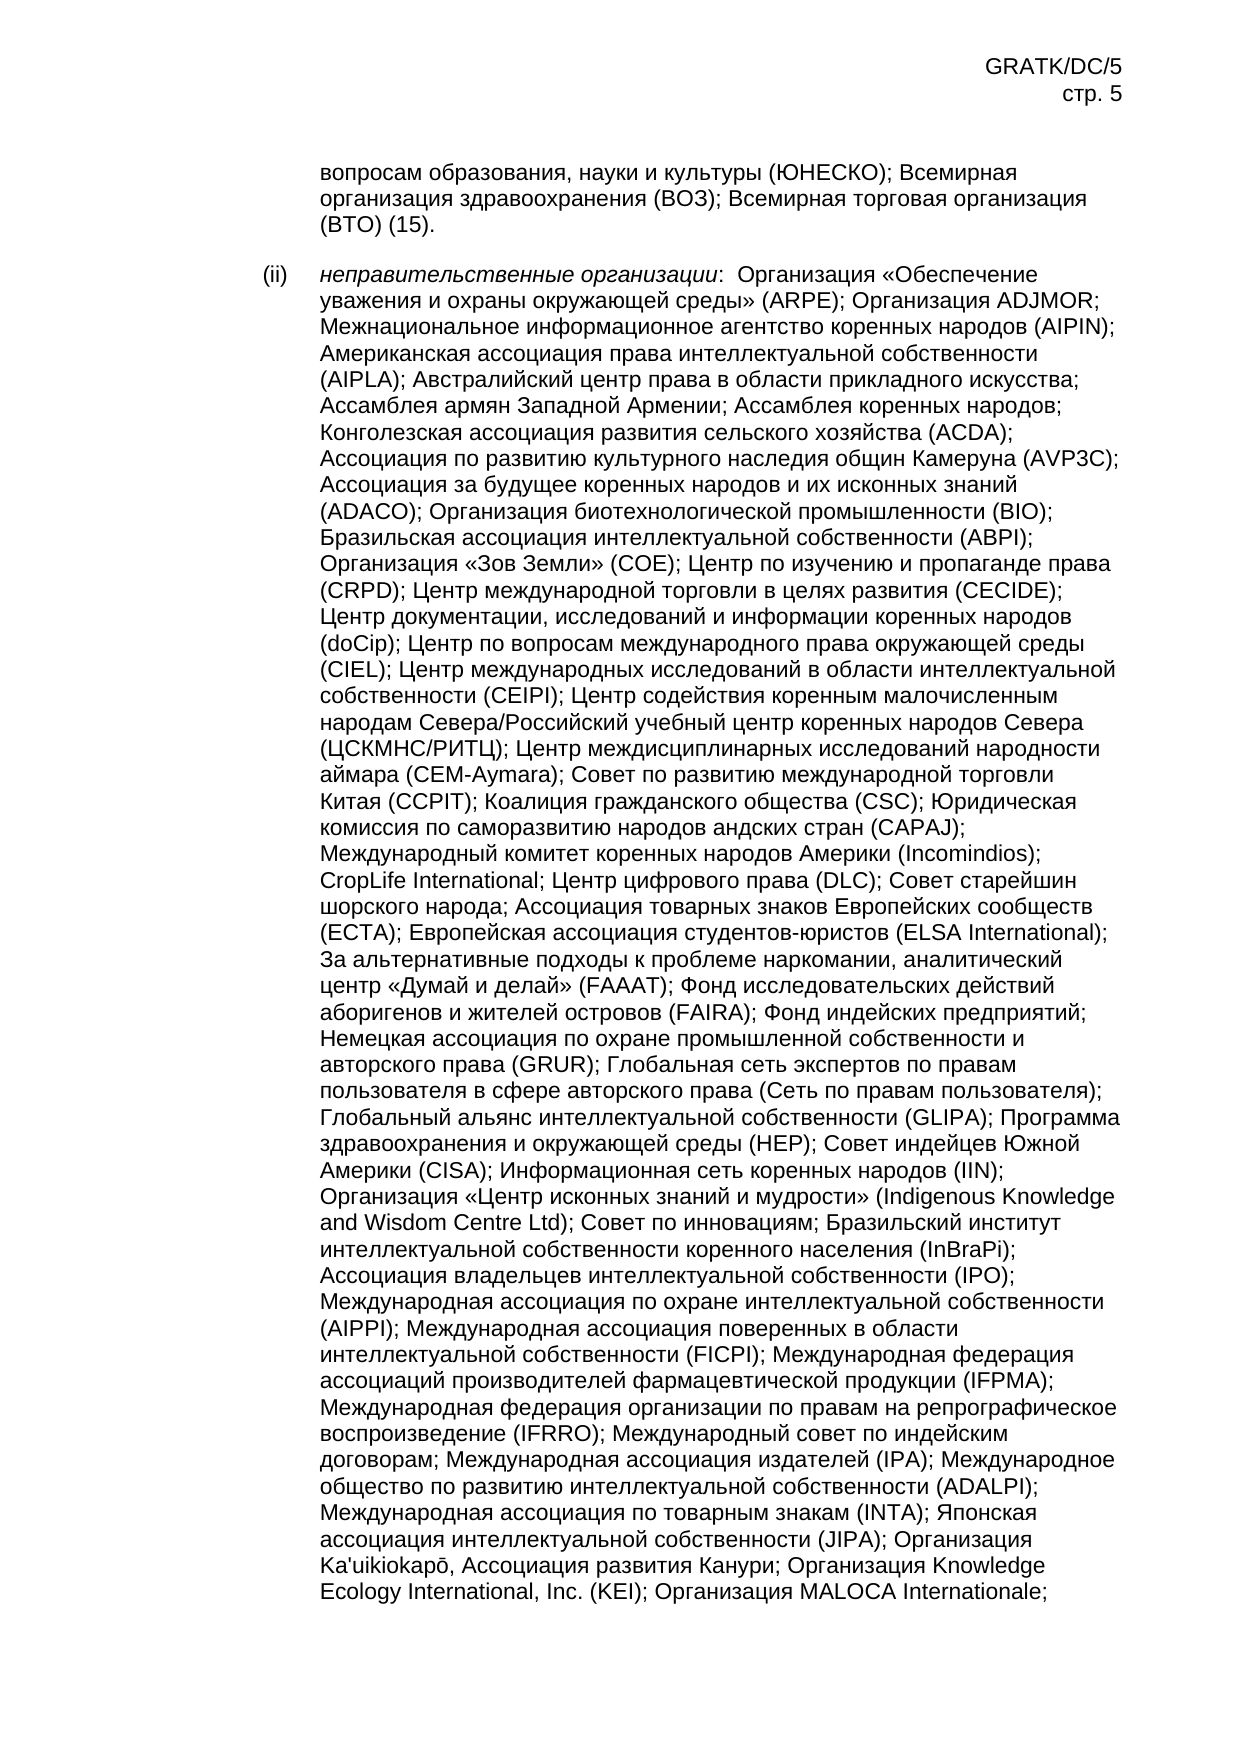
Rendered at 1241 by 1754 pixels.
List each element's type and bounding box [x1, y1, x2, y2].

list [262, 261, 1122, 1604]
list [262, 158, 1122, 238]
